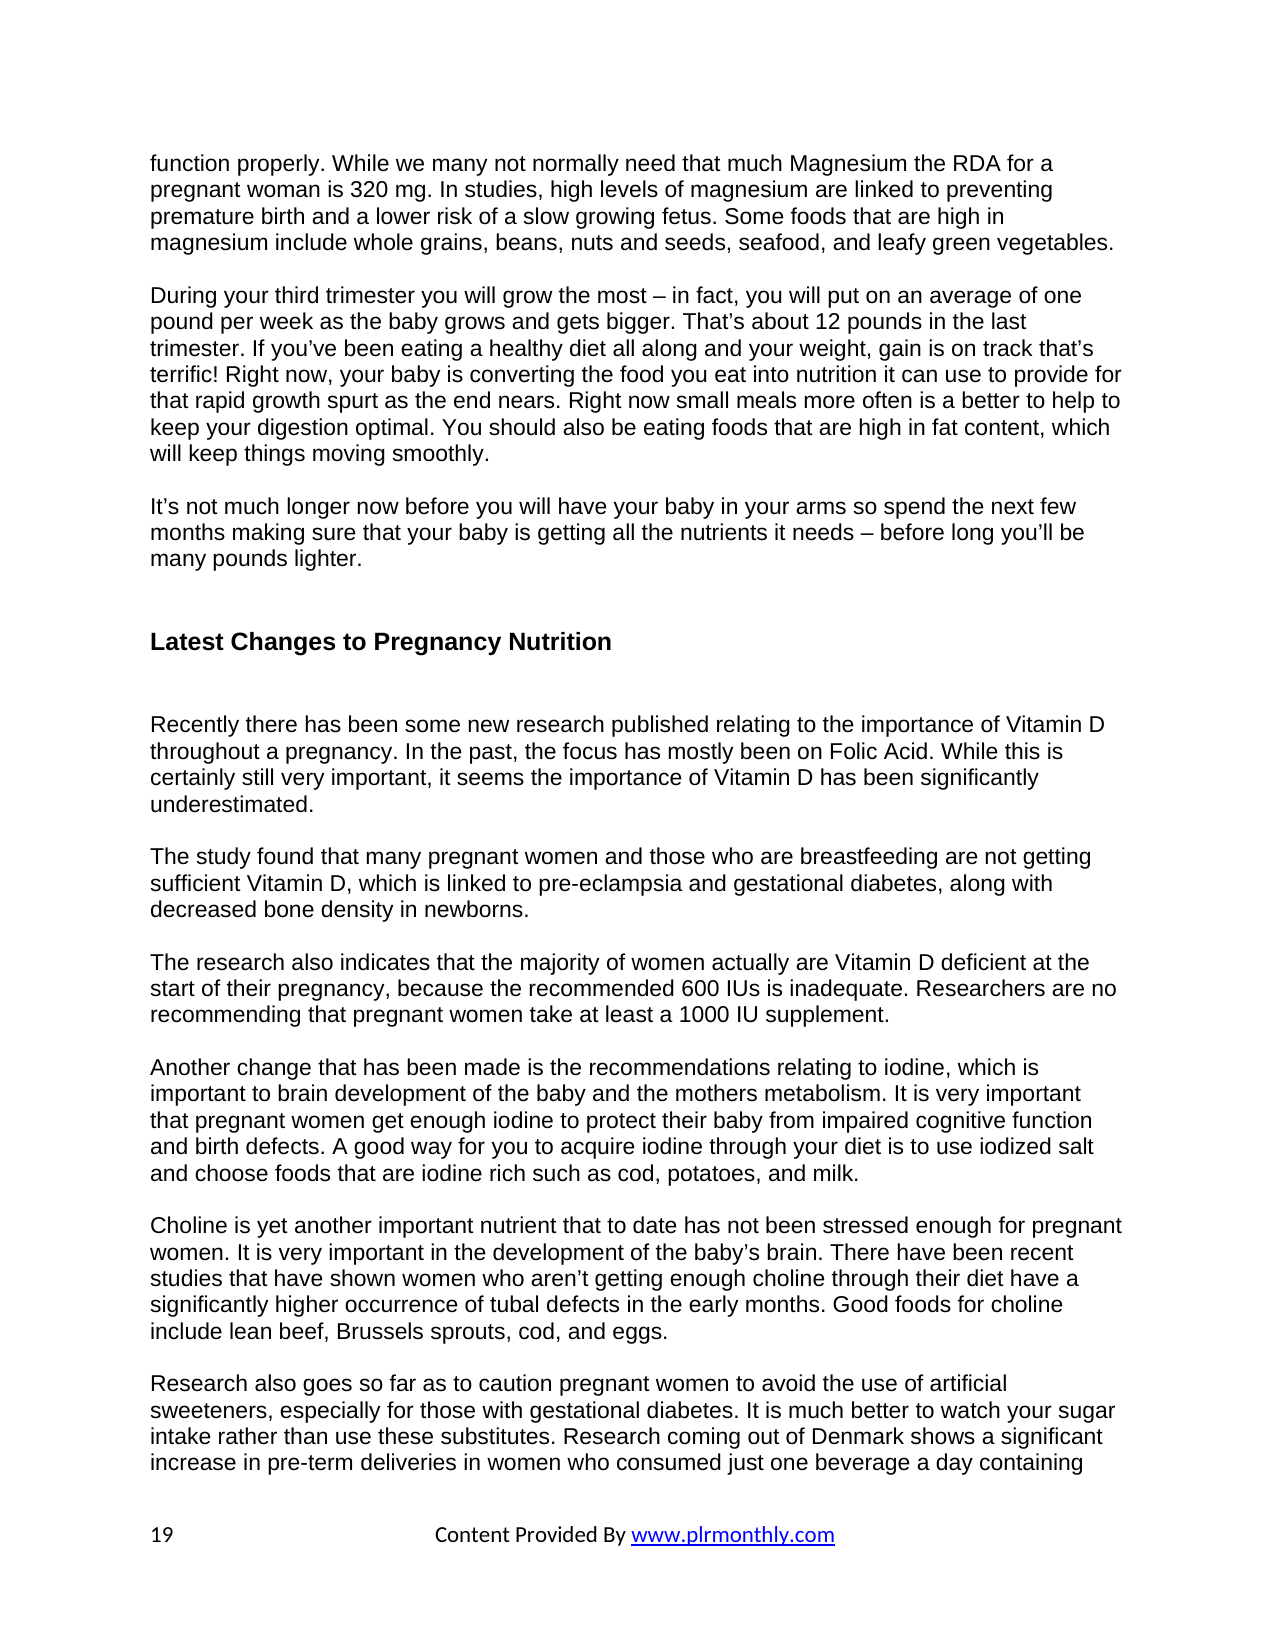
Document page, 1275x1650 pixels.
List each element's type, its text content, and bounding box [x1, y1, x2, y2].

text It’s not much longer now before you will have your baby in your arms so spend the next few months making sure that your baby is getting all the nutrients it needs – before long you’ll be many pounds lighter. [150, 493, 1125, 572]
subtitle Latest Changes to Pregnancy Nutrition [150, 627, 1125, 656]
text The study found that many pregnant women and those who are breastfeeding are not getting sufficient Vitamin D, which is linked to pre-eclampsia and gestational diabetes, along with decreased bone density in newborns. [150, 843, 1125, 922]
text Recently there has been some new research published relating to the importance of Vitamin D throughout a pregnancy. In the past, the focus has mostly been on Folic Acid. While this is certainly still very important, it seems the importance of Vitamin D has been significantly underestimated. [150, 711, 1125, 817]
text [150, 150, 1125, 255]
text The research also indicates that the majority of women actually are Vitamin D deficient at the start of their pregnancy, because the recommended 600 IUs is inadequate. Researchers are no recommending that pregnant women take at least a 1000 IU supplement. [150, 949, 1125, 1028]
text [150, 1370, 1125, 1476]
text Another change that has been made is the recommendations relating to iodine, which is important to brain development of the baby and the mothers metabolism. It is very important that pregnant women get enough iodine to protect their baby from impaired cognitive function and birth defects. A good way for you to acquire iodine through your diet is to use iodized salt and choose foods that are iodine rich such as cod, potatoes, and milk. [150, 1054, 1125, 1186]
text During your third trimester you will grow the most – in fact, you will put on an average of one pound per week as the baby grows and gets bigger. That’s about 12 pounds in the last trimester. If you’ve been eating a healthy diet all along and your weight, gain is on track that’s terrific! Right now, your baby is converting the food you eat into nutrition it can use to provide for that rapid growth spurt as the end nears. Right now small meals more often is a better to help to keep your digestion optimal. You should also be eating foods that are high in fat content, which will keep things moving smoothly. [150, 282, 1125, 466]
text Choline is yet another important nutrient that to date has not been stressed enough for pregnant women. It is very important in the development of the baby’s brain. There have been recent studies that have shown women who aren’t getting enough choline through their diet have a significantly higher occurrence of tubal defects in the early months. Good foods for choline include lean beef, Brussels sprouts, cod, and eggs. [150, 1212, 1125, 1344]
